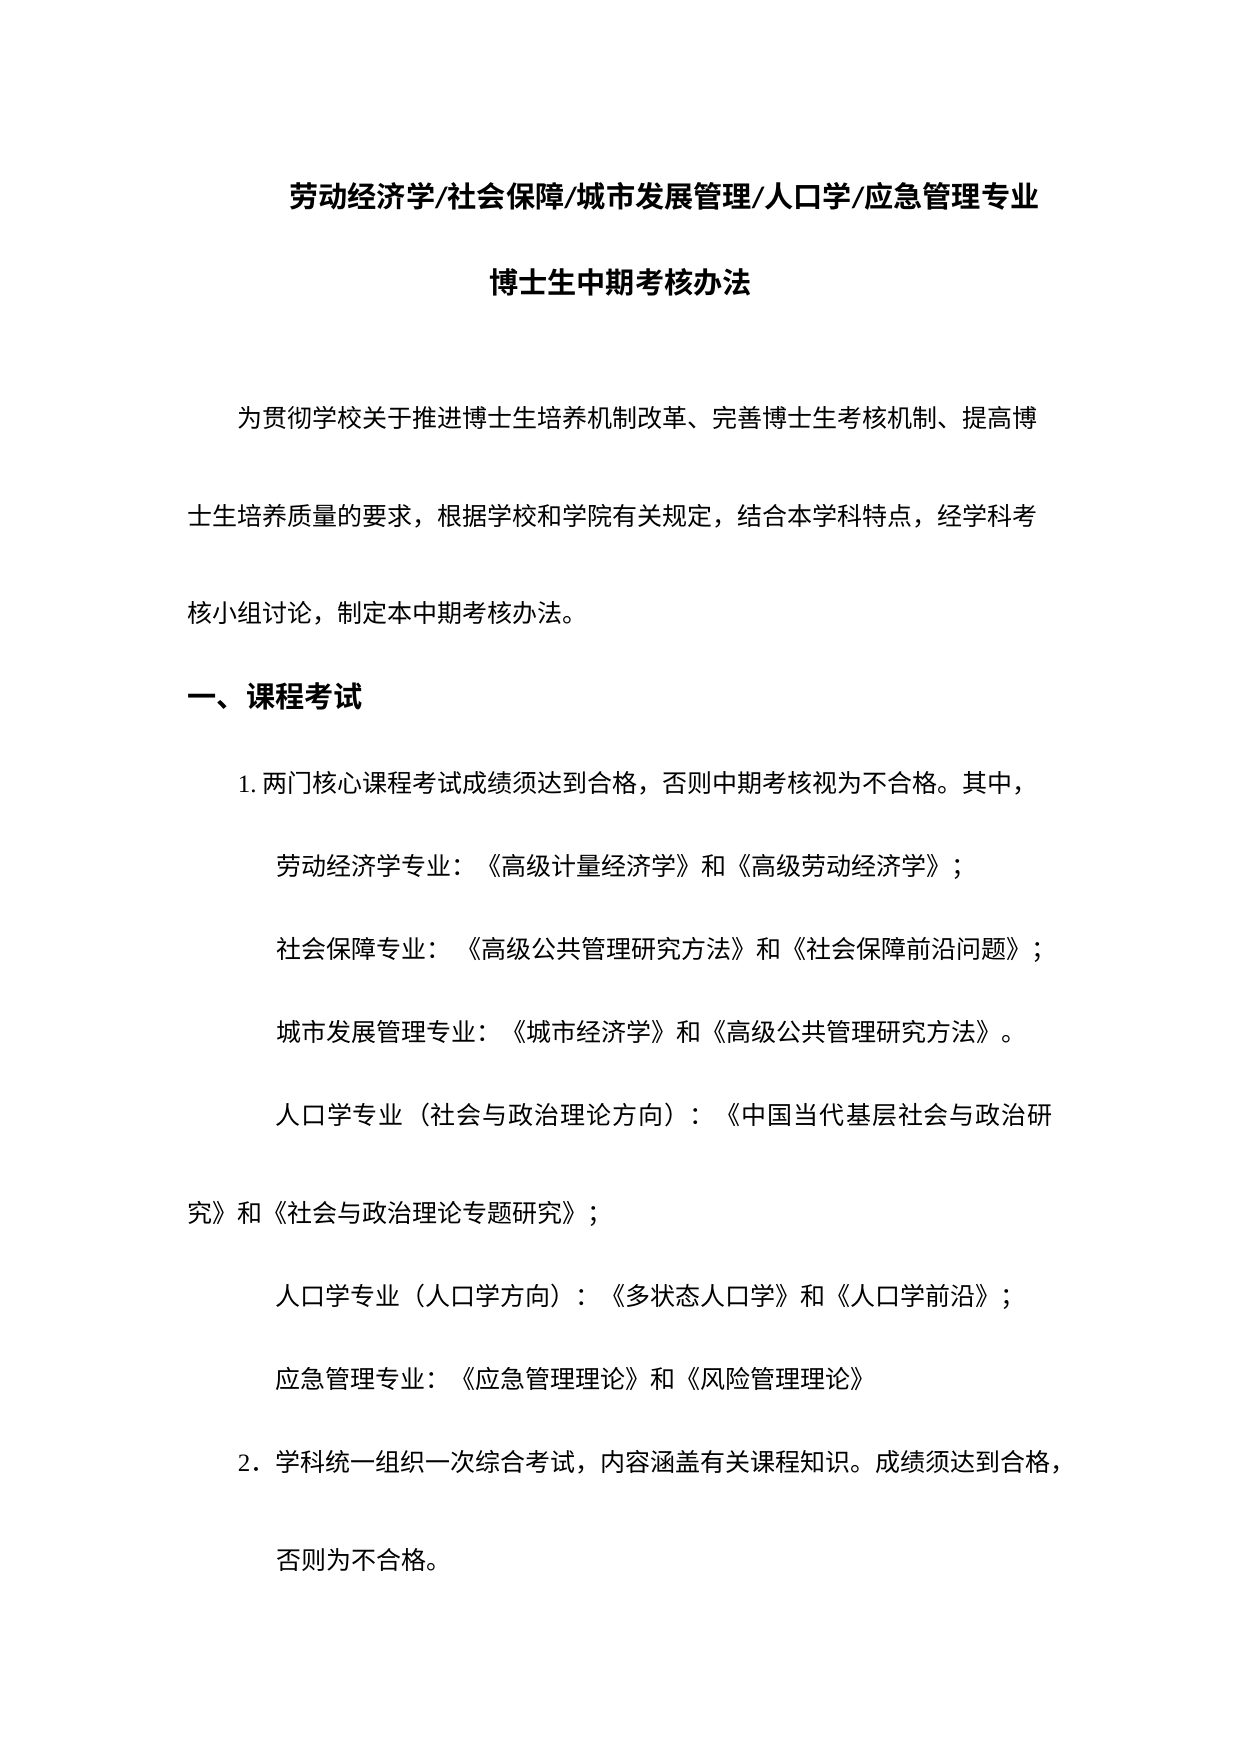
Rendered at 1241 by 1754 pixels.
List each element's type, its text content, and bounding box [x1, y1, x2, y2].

text 人口学专业（社会与政治理论方向）：《中国当代基层社会与政治研究》和《社会与政治理论专题研究》； [187, 1081, 1053, 1244]
text 博士生中期考核办法 [187, 248, 1053, 313]
text 应急管理专业：《应急管理理论》和《风险管理理论》 [187, 1345, 1053, 1410]
text 社会保障专业： 《高级公共管理研究方法》和《社会保障前沿问题》； [187, 915, 1053, 980]
text 为贯彻学校关于推进博士生培养机制改革、完善博士生考核机制、提高博士生培养质量的要求，根据学校和学院有关规定，结合本学科特点，经学科考核小组讨论，制定本中期考核办法。 [187, 384, 1053, 644]
text 一、课程考试 [187, 663, 1053, 728]
text 城市发展管理专业：《城市经济学》和《高级公共管理研究方法》。 [187, 998, 1053, 1063]
text 劳动经济学专业：《高级计量经济学》和《高级劳动经济学》； [187, 832, 1053, 897]
text 劳动经济学/社会保障/城市发展管理/人口学/应急管理专业 [187, 162, 1053, 227]
text 1. 两门核心课程考试成绩须达到合格，否则中期考核视为不合格。其中， [238, 749, 1053, 814]
text 人口学专业（人口学方向）：《多状态人口学》和《人口学前沿》； [187, 1262, 1053, 1327]
text 2．学科统一组织一次综合考试，内容涵盖有关课程知识。成绩须达到合格，否则为不合格。 [238, 1428, 1053, 1591]
